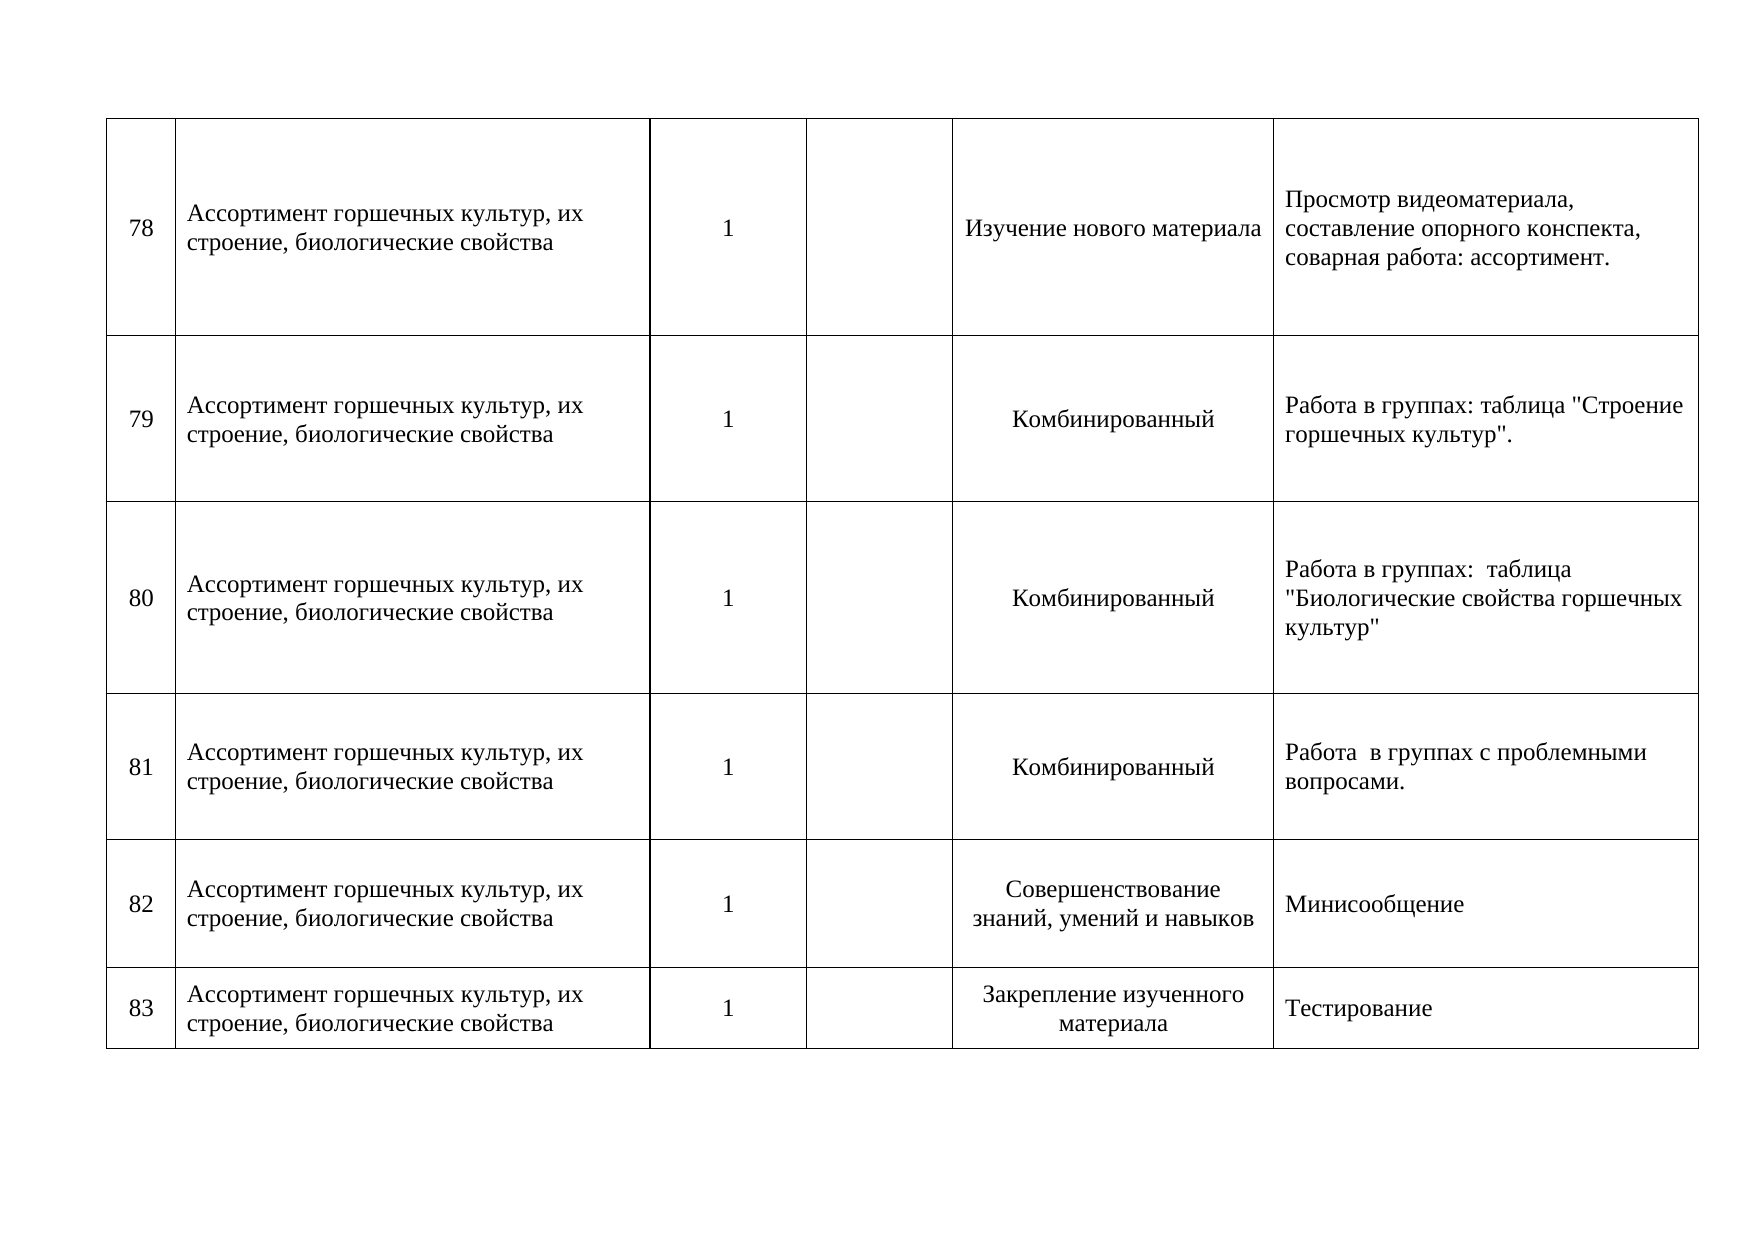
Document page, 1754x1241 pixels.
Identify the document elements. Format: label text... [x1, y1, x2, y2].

table_cell Ассортимент горшечных культур, их строение, биологические свойства [176, 336, 649, 501]
table_cell 1 [651, 840, 806, 967]
table_cell 1 [651, 119, 806, 335]
table_cell 83 [107, 968, 175, 1048]
table_cell 1 [651, 336, 806, 501]
table_cell Комбинированный [953, 336, 1273, 501]
table_cell 78 [107, 119, 175, 335]
table_cell 79 [107, 336, 175, 501]
table_cell [807, 336, 952, 501]
table_cell Просмотр видеоматериала, составление опорного конспекта, соварная работа: ассортимент. [1274, 119, 1698, 335]
table_cell Ассортимент горшечных культур, их строение, биологические свойства [176, 502, 649, 693]
table_cell Работа в группах: таблица "Строение горшечных культур". [1274, 336, 1698, 501]
table_cell [807, 119, 952, 335]
table_cell Работа в группах: таблица "Биологические свойства горшечных культур" [1274, 502, 1698, 693]
table_cell Минисообщение [1274, 840, 1698, 967]
table_cell [807, 840, 952, 967]
table_cell [807, 502, 952, 693]
table_cell [807, 968, 952, 1048]
table_cell Тестирование [1274, 968, 1698, 1048]
table_cell Комбинированный [953, 694, 1273, 838]
table_cell Работа в группах с проблемными вопросами. [1274, 694, 1698, 838]
table_cell 80 [107, 502, 175, 693]
table_cell 1 [651, 502, 806, 693]
table_cell Закрепление изученного материала [953, 968, 1273, 1048]
table_cell 1 [651, 968, 806, 1048]
table_cell [807, 694, 952, 838]
table_cell 82 [107, 840, 175, 967]
table_cell Изучение нового материала [953, 119, 1273, 335]
table_cell Совершенствование знаний, умений и навыков [953, 840, 1273, 967]
table_cell Ассортимент горшечных культур, их строение, биологические свойства [176, 968, 649, 1048]
table_cell Ассортимент горшечных культур, их строение, биологические свойства [176, 694, 649, 838]
table_cell Комбинированный [953, 502, 1273, 693]
table_cell Ассортимент горшечных культур, их строение, биологические свойства [176, 840, 649, 967]
table_cell 1 [651, 694, 806, 838]
table_cell Ассортимент горшечных культур, их строение, биологические свойства [176, 119, 649, 335]
table_cell 81 [107, 694, 175, 838]
